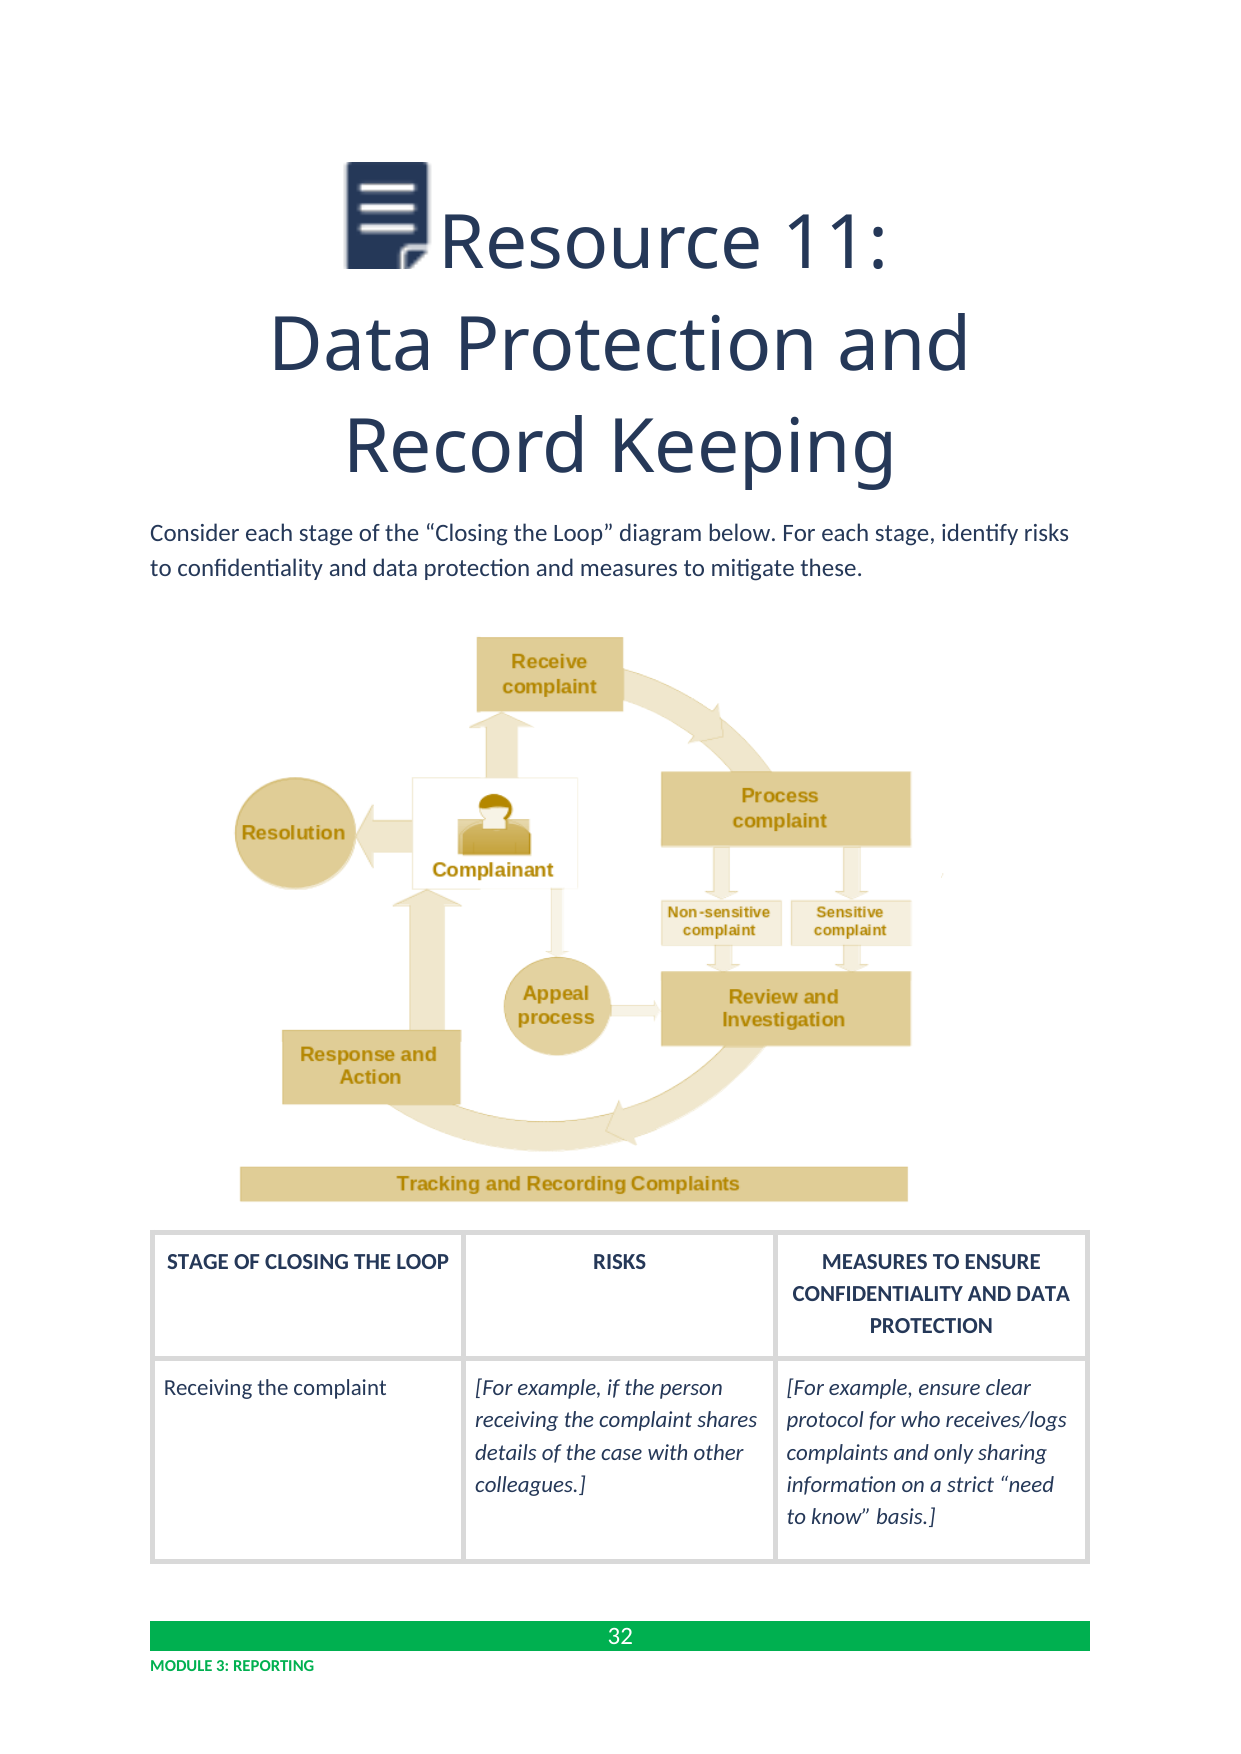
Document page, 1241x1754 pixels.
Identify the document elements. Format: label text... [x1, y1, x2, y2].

subtitle Resource 11: Data Protection and Record Keeping [150, 162, 1090, 495]
table_header STAGE OF CLOSING THE LOOP [155, 1235, 461, 1356]
table_header MEASURES TO ENSURE CONFIDENTIALITY AND DATA PROTECTION [778, 1235, 1085, 1356]
table_cell Receiving the complaint [155, 1361, 461, 1559]
table_header RISKS [466, 1235, 773, 1356]
table_cell [For example, ensure clear protocol for who receives/logs complaints and only sharing information on a strict “need to know” basis.] [778, 1361, 1085, 1559]
table_cell [For example, if the person receiving the complaint shares details of the case with other colleagues.] [466, 1361, 773, 1559]
text Consider each stage of the “Closing the Loop” diagram below. For each stage, identify risks to confidentiality and data protection and measures to mitigate these. [150, 517, 1090, 582]
